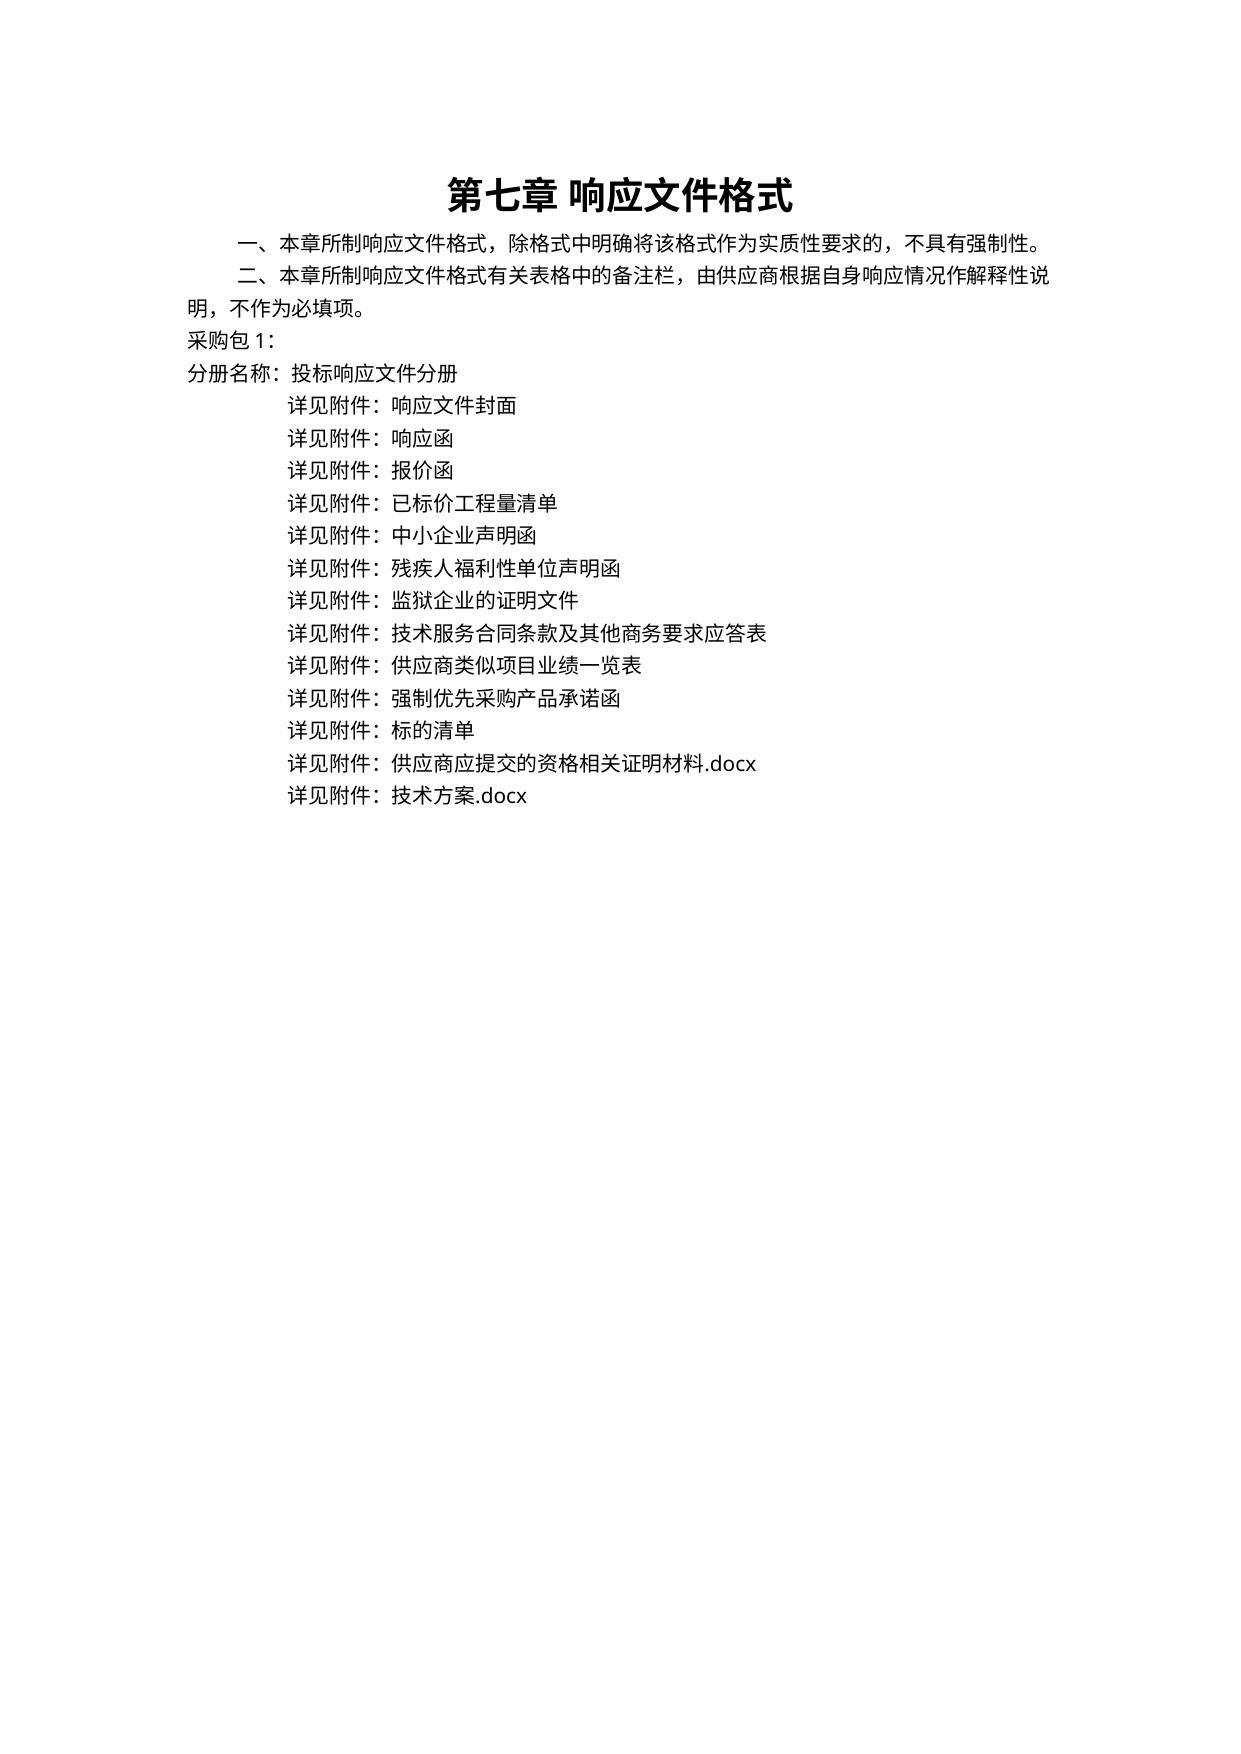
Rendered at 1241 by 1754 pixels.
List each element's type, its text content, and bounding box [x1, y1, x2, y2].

text 采购包1： [187, 324, 1053, 357]
text 详见附件：强制优先采购产品承诺函 [187, 682, 1053, 714]
text 详见附件：技术方案.docx [187, 779, 1053, 812]
text 分册名称：投标响应文件分册 [187, 357, 1053, 389]
text 详见附件：供应商类似项目业绩一览表 [187, 649, 1053, 682]
text 详见附件：供应商应提交的资格相关证明材料.docx [187, 747, 1053, 779]
text 一、本章所制响应文件格式，除格式中明确将该格式作为实质性要求的，不具有强制性。 [187, 227, 1053, 259]
text 详见附件：响应函 [187, 422, 1053, 454]
text 详见附件：残疾人福利性单位声明函 [187, 552, 1053, 584]
text 详见附件：技术服务合同条款及其他商务要求应答表 [187, 617, 1053, 649]
text 详见附件：报价函 [187, 454, 1053, 487]
text 二、本章所制响应文件格式有关表格中的备注栏，由供应商根据自身响应情况作解释性说明，不作为必填项。 [187, 259, 1053, 324]
text 详见附件：监狱企业的证明文件 [187, 584, 1053, 617]
text 第七章 响应文件格式 [187, 162, 1053, 227]
text 详见附件：中小企业声明函 [187, 519, 1053, 552]
text 详见附件：已标价工程量清单 [187, 487, 1053, 519]
text 详见附件：响应文件封面 [187, 389, 1053, 422]
text 详见附件：标的清单 [187, 714, 1053, 747]
